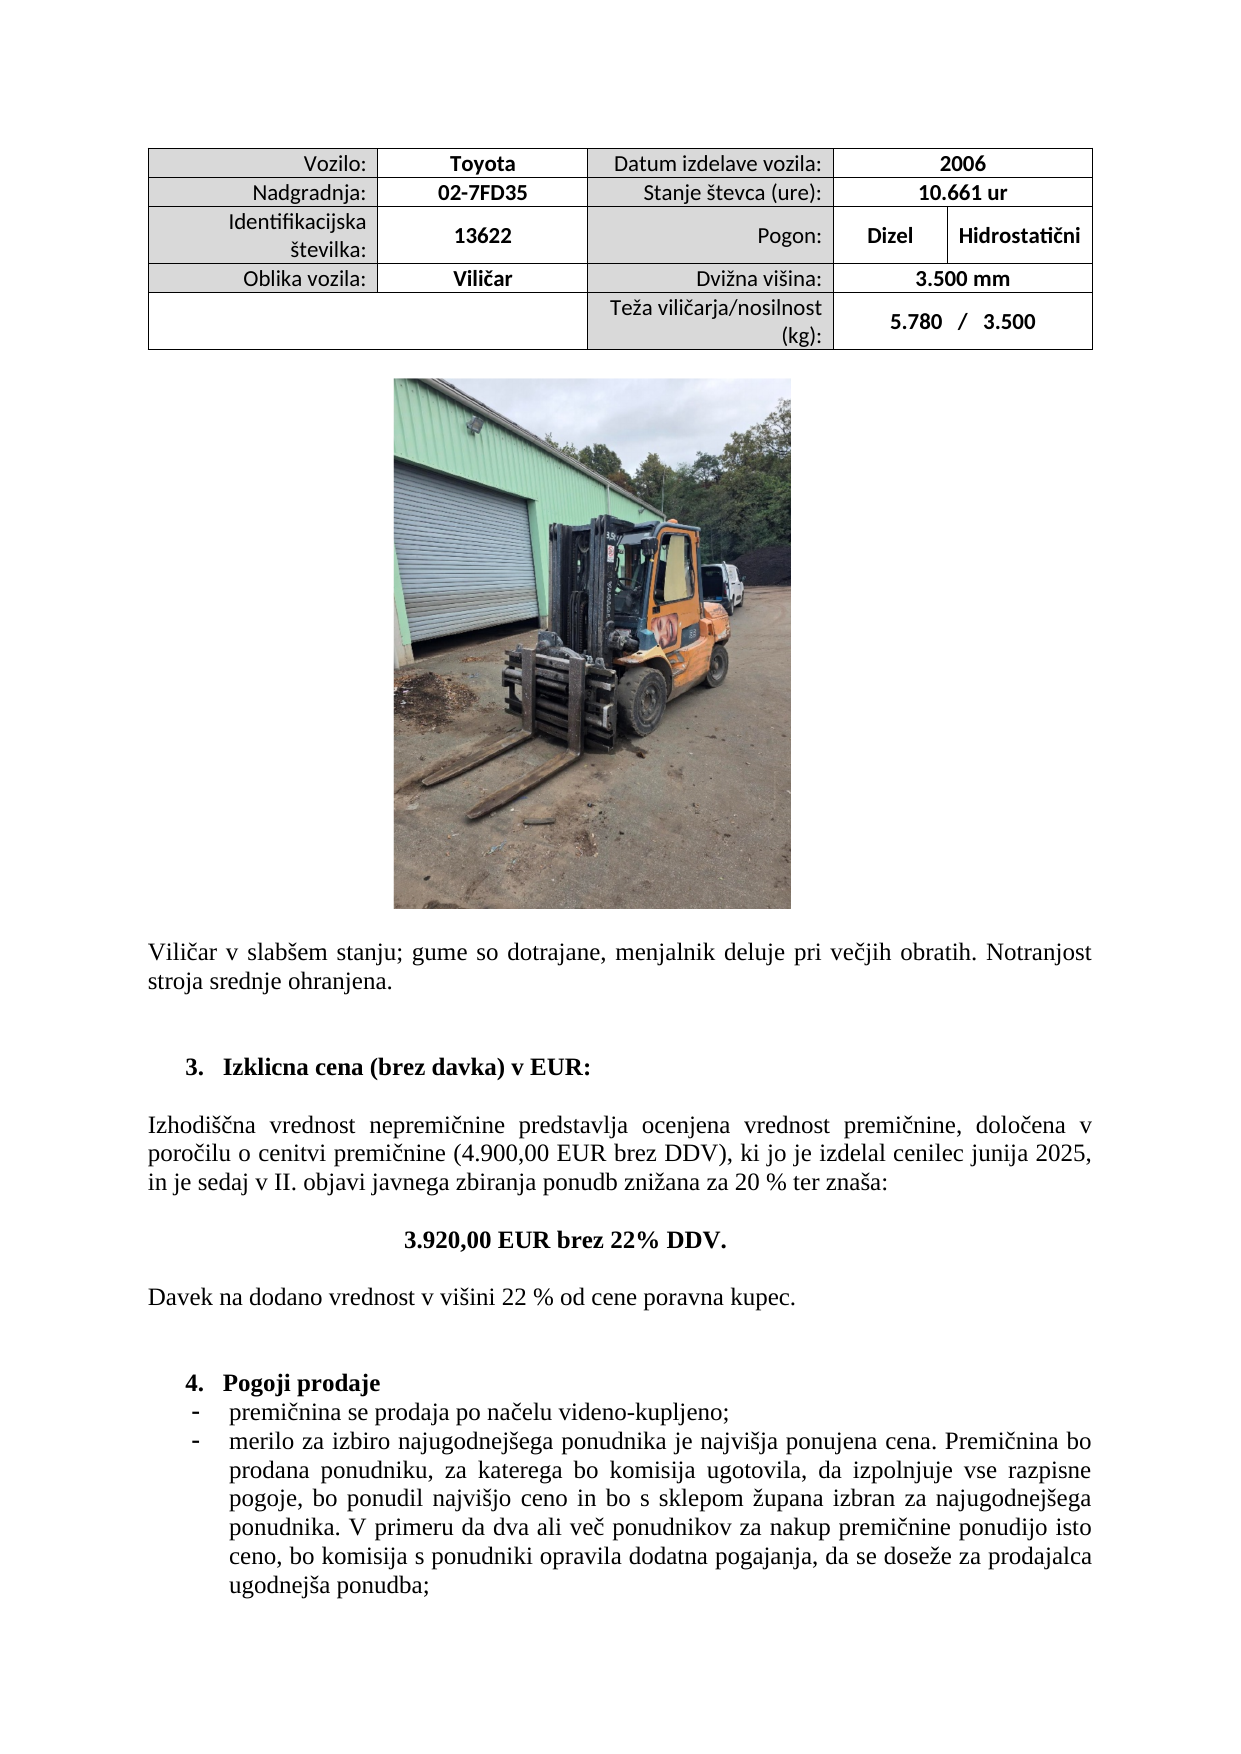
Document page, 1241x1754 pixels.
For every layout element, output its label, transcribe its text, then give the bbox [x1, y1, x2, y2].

table_cell Stanje števca (ure): [588, 178, 833, 206]
table_header Datum izdelave vozila: [588, 149, 833, 177]
table_cell 10.661 ur [834, 178, 1092, 206]
text Viličar v slabšem stanju; gume so dotrajane, menjalnik deluje pri večjih obratih. Notranjost stroja srednje ohranjena. [148, 937, 1093, 995]
text 3.920,00 EUR brez 22% DDV. [148, 1225, 1093, 1253]
table_header Toyota [378, 149, 587, 177]
table_cell 5.780 / 3.500 [834, 293, 1092, 349]
table_cell Nadgradnja: [149, 178, 377, 206]
table_cell Dizel [834, 207, 947, 263]
picture [394, 379, 791, 908]
table_cell 02-7FD35 [378, 178, 587, 206]
table_cell Dvižna višina: [588, 264, 833, 292]
table_cell Teža viličarja/nosilnost (kg): [588, 293, 833, 349]
list Izklicna cena (brez davka) v EUR: [185, 1052, 1093, 1081]
list merilo za izbiro najugodnejšega ponudnika je najvišja ponujena cena. Premičnina bo prodana ponudniku, za katerega bo komisija ugotovila, da izpolnjuje vse razpisne pogoje, bo ponudil najvišjo ceno in bo s sklepom župana izbran za najugodnejšega ponudnika. V primeru da dva ali več ponudnikov za nakup premičnine ponudijo isto ceno, bo komisija s ponudniki opravila dodatna pogajanja, da se doseže za prodajalca ugodnejša ponudba; [191, 1426, 1093, 1598]
table_cell Pogon: [588, 207, 833, 263]
list Pogoji prodaje [185, 1368, 1093, 1397]
table_cell [149, 293, 587, 349]
table_header Vozilo: [149, 149, 377, 177]
table_cell Identifikacijska številka: [149, 207, 377, 263]
table_header 2006 [834, 149, 1092, 177]
table_cell 13622 [378, 207, 587, 263]
text Davek na dodano vrednost v višini 22 % od cene poravna kupec. [148, 1282, 1093, 1311]
table_cell Oblika vozila: [149, 264, 377, 292]
table_cell 3.500 mm [834, 264, 1092, 292]
table_cell Hidrostatični [948, 207, 1092, 263]
table_cell Viličar [378, 264, 587, 292]
list premičnina se prodaja po načelu videno-kupljeno; [191, 1397, 1093, 1426]
text Izhodiščna vrednost nepremičnine predstavlja ocenjena vrednost premičnine, določena v poročilu o cenitvi premičnine (4.900,00 EUR brez DDV), ki jo je izdelal cenilec junija 2025, in je sedaj v II. objavi javnega zbiranja ponudb znižana za 20 % ter znaša: [148, 1110, 1093, 1196]
